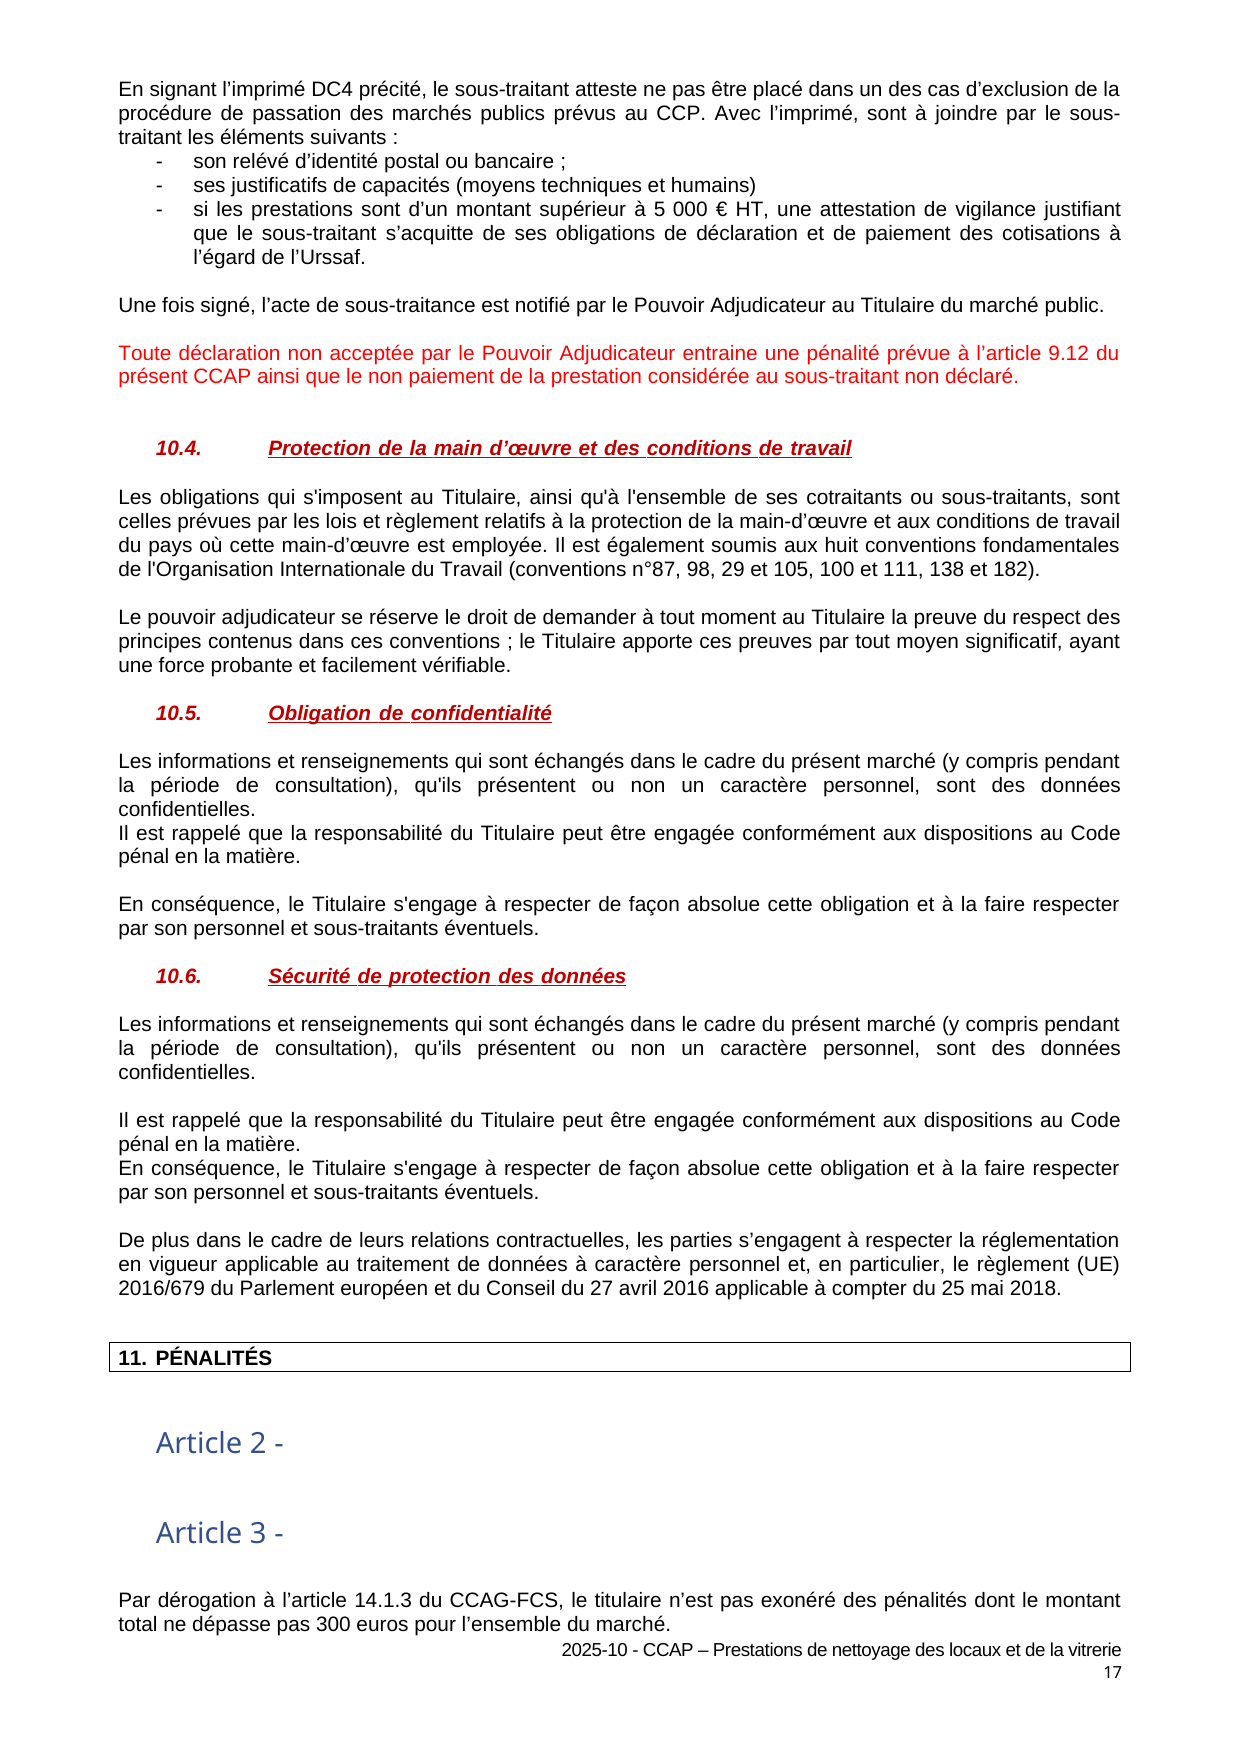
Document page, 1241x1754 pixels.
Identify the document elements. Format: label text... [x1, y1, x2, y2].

text Une fois signé, l’acte de sous-traitance est notifié par le Pouvoir Adjudicateur au Titulaire du marché public. [118, 292, 1122, 316]
list ses justificatifs de capacités (moyens techniques et humains) [156, 173, 1122, 197]
text En conséquence, le Titulaire s'engage à respecter de façon absolue cette obligation et à la faire respecter par son personnel et sous-traitants éventuels. [118, 1156, 1122, 1204]
text Les obligations qui s'imposent au Titulaire, ainsi qu'à l'ensemble de ses cotraitants ou sous-traitants, sont celles prévues par les lois et règlement relatifs à la protection de la main-d’œuvre et aux conditions de travail du pays où cette main-d’œuvre est employée. Il est également soumis aux huit conventions fondamentales de l'Organisation Internationale du Travail (conventions n°87, 98, 29 et 105, 100 et 111, 138 et 182). [118, 485, 1122, 581]
text Les informations et renseignements qui sont échangés dans le cadre du présent marché (y compris pendant la période de consultation), qu'ils présentent ou non un caractère personnel, sont des données confidentielles. [118, 1012, 1122, 1084]
list si les prestations sont d’un montant supérieur à 5 000 € HT, une attestation de vigilance justifiant que le sous-traitant s’acquitte de ses obligations de déclaration et de paiement des cotisations à l’égard de l’Urssaf. [156, 197, 1122, 268]
list son relévé d’identité postal ou bancaire ; [156, 149, 1122, 173]
text De plus dans le cadre de leurs relations contractuelles, les parties s’engagent à respecter la réglementation en vigueur applicable au traitement de données à caractère personnel et, en particulier, le règlement (UE) 2016/679 du Parlement européen et du Conseil du 27 avril 2016 applicable à compter du 25 mai 2018. [118, 1228, 1122, 1300]
text Il est rappelé que la responsabilité du Titulaire peut être engagée conformément aux dispositions au Code pénal en la matière. [118, 1108, 1122, 1156]
subtitle Obligation de confidentialité [156, 701, 1122, 724]
subtitle Protection de la main d’œuvre et des conditions de travail [156, 436, 1122, 460]
text Il est rappelé que la responsabilité du Titulaire peut être engagée conformément aux dispositions au Code pénal en la matière. [118, 820, 1122, 868]
text Toute déclaration non acceptée par le Pouvoir Adjudicateur entraine une pénalité prévue à l’article 9.12 du présent CCAP ainsi que le non paiement de la prestation considérée au sous-traitant non déclaré. [118, 340, 1122, 388]
subtitle Sécurité de protection des données [156, 964, 1122, 988]
text En conséquence, le Titulaire s'engage à respecter de façon absolue cette obligation et à la faire respecter par son personnel et sous-traitants éventuels. [118, 892, 1122, 940]
subtitle Pénalités [110, 1343, 1130, 1371]
text Les informations et renseignements qui sont échangés dans le cadre du présent marché (y compris pendant la période de consultation), qu'ils présentent ou non un caractère personnel, sont des données confidentielles. [118, 748, 1122, 820]
text Le pouvoir adjudicateur se réserve le droit de demander à tout moment au Titulaire la preuve du respect des principes contenus dans ces conventions ; le Titulaire apporte ces preuves par tout moyen significatif, ayant une force probante et facilement vérifiable. [118, 605, 1122, 677]
text En signant l’imprimé DC4 précité, le sous-traitant atteste ne pas être placé dans un des cas d’exclusion de la procédure de passation des marchés publics prévus au CCP. Avec l’imprimé, sont à joindre par le sous-traitant les éléments suivants : [118, 77, 1122, 149]
text Par dérogation à l’article 14.1.3 du CCAG-FCS, le titulaire n’est pas exonéré des pénalités dont le montant total ne dépasse pas 300 euros pour l’ensemble du marché. [118, 1588, 1122, 1636]
